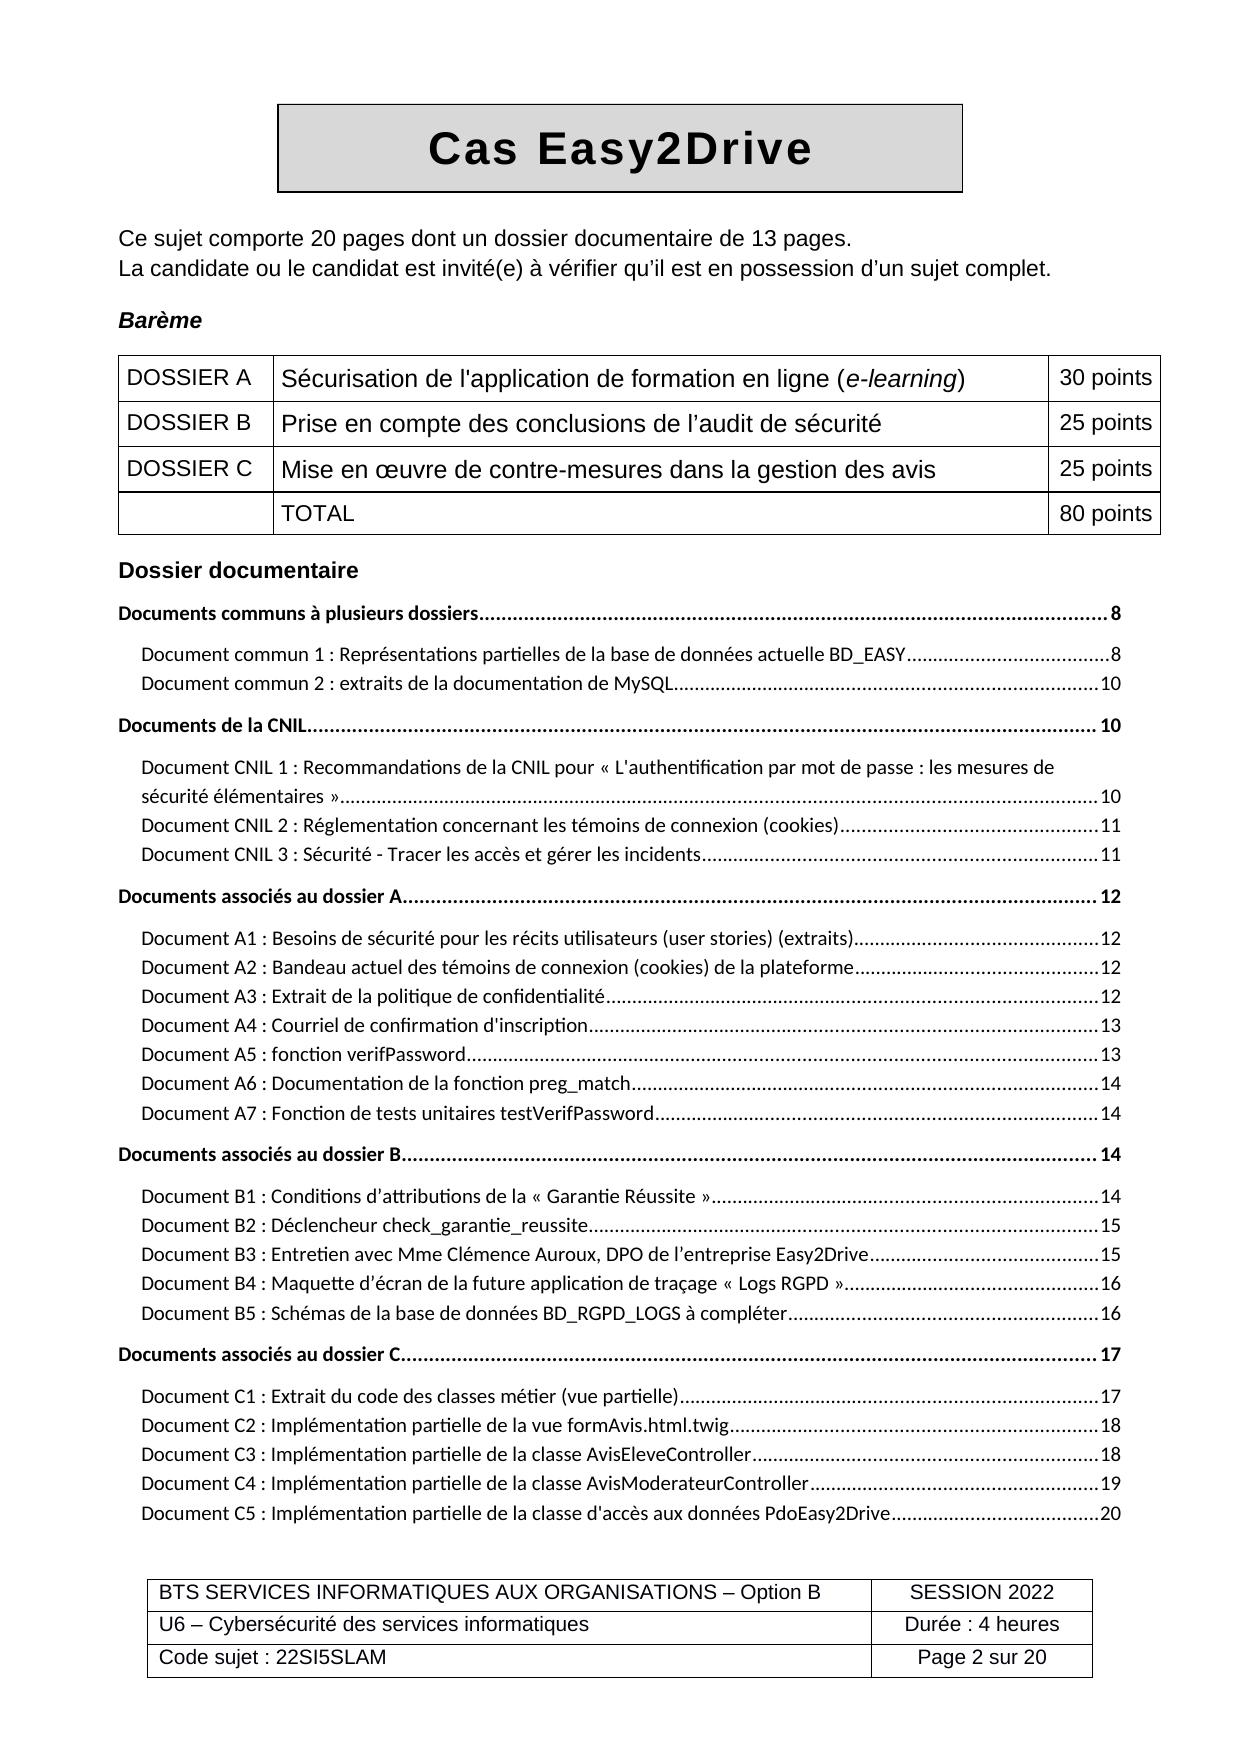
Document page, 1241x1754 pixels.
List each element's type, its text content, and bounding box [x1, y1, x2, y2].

text Documents associés au dossier C 17 [118, 1341, 1122, 1367]
text Document CNIL 3 : Sécurité - Tracer les accès et gérer les incidents 11 [141, 841, 1122, 867]
text Document A7 : Fonction de tests unitaires testVerifPassword 14 [141, 1100, 1122, 1125]
text Documents de la CNIL 10 [118, 712, 1122, 738]
text Document B2 : Déclencheur check_garantie_reussite 15 [141, 1212, 1122, 1238]
table_header 30 points [1049, 356, 1160, 401]
text Document CNIL 1 : Recommandations de la CNIL pour « L'authentification par mot de passe : les mesures de sécurité élémentaires » 10 [141, 754, 1122, 808]
text Barème [118, 307, 1122, 333]
text Document C3 : Implémentation partielle de la classe AvisEleveController 18 [141, 1441, 1122, 1467]
text Document C5 : Implémentation partielle de la classe d'accès aux données PdoEasy2Drive 20 [141, 1500, 1122, 1525]
text Cas Easy2Drive [279, 105, 962, 191]
text Document C4 : Implémentation partielle de la classe AvisModerateurController 19 [141, 1471, 1122, 1496]
text Document B3 : Entretien avec Mme Clémence Auroux, DPO de l’entreprise Easy2Drive 15 [141, 1241, 1122, 1267]
table_cell Prise en compte des conclusions de l’audit de sécurité [274, 402, 1048, 446]
text Document A3 : Extrait de la politique de confidentialité 12 [141, 983, 1122, 1008]
text Document C2 : Implémentation partielle de la vue formAvis.html.twig 18 [141, 1412, 1122, 1438]
table_cell DOSSIER B [119, 402, 273, 446]
text Documents communs à plusieurs dossiers 8 [118, 600, 1122, 625]
text Document commun 1 : Représentations partielles de la base de données actuelle BD_EASY 8 [141, 641, 1122, 667]
table_header Sécurisation de l'application de formation en ligne (e-learning) [274, 356, 1048, 401]
text Document B4 : Maquette d’écran de la future application de traçage « Logs RGPD » 16 [141, 1271, 1122, 1296]
text Ce sujet comporte 20 pages dont un dossier documentaire de 13 pages. [118, 225, 1122, 252]
text Document commun 2 : extraits de la documentation de MySQL 10 [141, 671, 1122, 696]
text Document C1 : Extrait du code des classes métier (vue partielle) 17 [141, 1383, 1122, 1408]
table_cell 25 points [1049, 402, 1160, 446]
text Document A6 : Documentation de la fonction preg_match 14 [141, 1071, 1122, 1096]
table_cell Mise en œuvre de contre-mesures dans la gestion des avis [274, 447, 1048, 491]
table_cell 25 points [1049, 447, 1160, 491]
table_header DOSSIER A [119, 356, 273, 401]
text Documents associés au dossier A 12 [118, 883, 1122, 908]
table_cell 80 points [1049, 493, 1160, 534]
text Document A5 : fonction verifPassword 13 [141, 1041, 1122, 1067]
text Documents associés au dossier B 14 [118, 1141, 1122, 1167]
text Document B1 : Conditions d’attributions de la « Garantie Réussite » 14 [141, 1183, 1122, 1208]
text Document A1 : Besoins de sécurité pour les récits utilisateurs (user stories) (extraits) 12 [141, 925, 1122, 950]
text Dossier documentaire [118, 557, 1122, 583]
text Document A2 : Bandeau actuel des témoins de connexion (cookies) de la plateforme 12 [141, 954, 1122, 979]
table_cell DOSSIER C [119, 447, 273, 491]
text Document B5 : Schémas de la base de données BD_RGPD_LOGS à compléter 16 [141, 1300, 1122, 1325]
table_cell TOTAL [274, 493, 1048, 534]
text Document CNIL 2 : Réglementation concernant les témoins de connexion (cookies) 11 [141, 812, 1122, 838]
text Document A4 : Courriel de confirmation d'inscription 13 [141, 1012, 1122, 1038]
text La candidate ou le candidat est invité(e) à vérifier qu’il est en possession d’un sujet complet. [118, 255, 1122, 282]
table_cell [119, 493, 273, 534]
